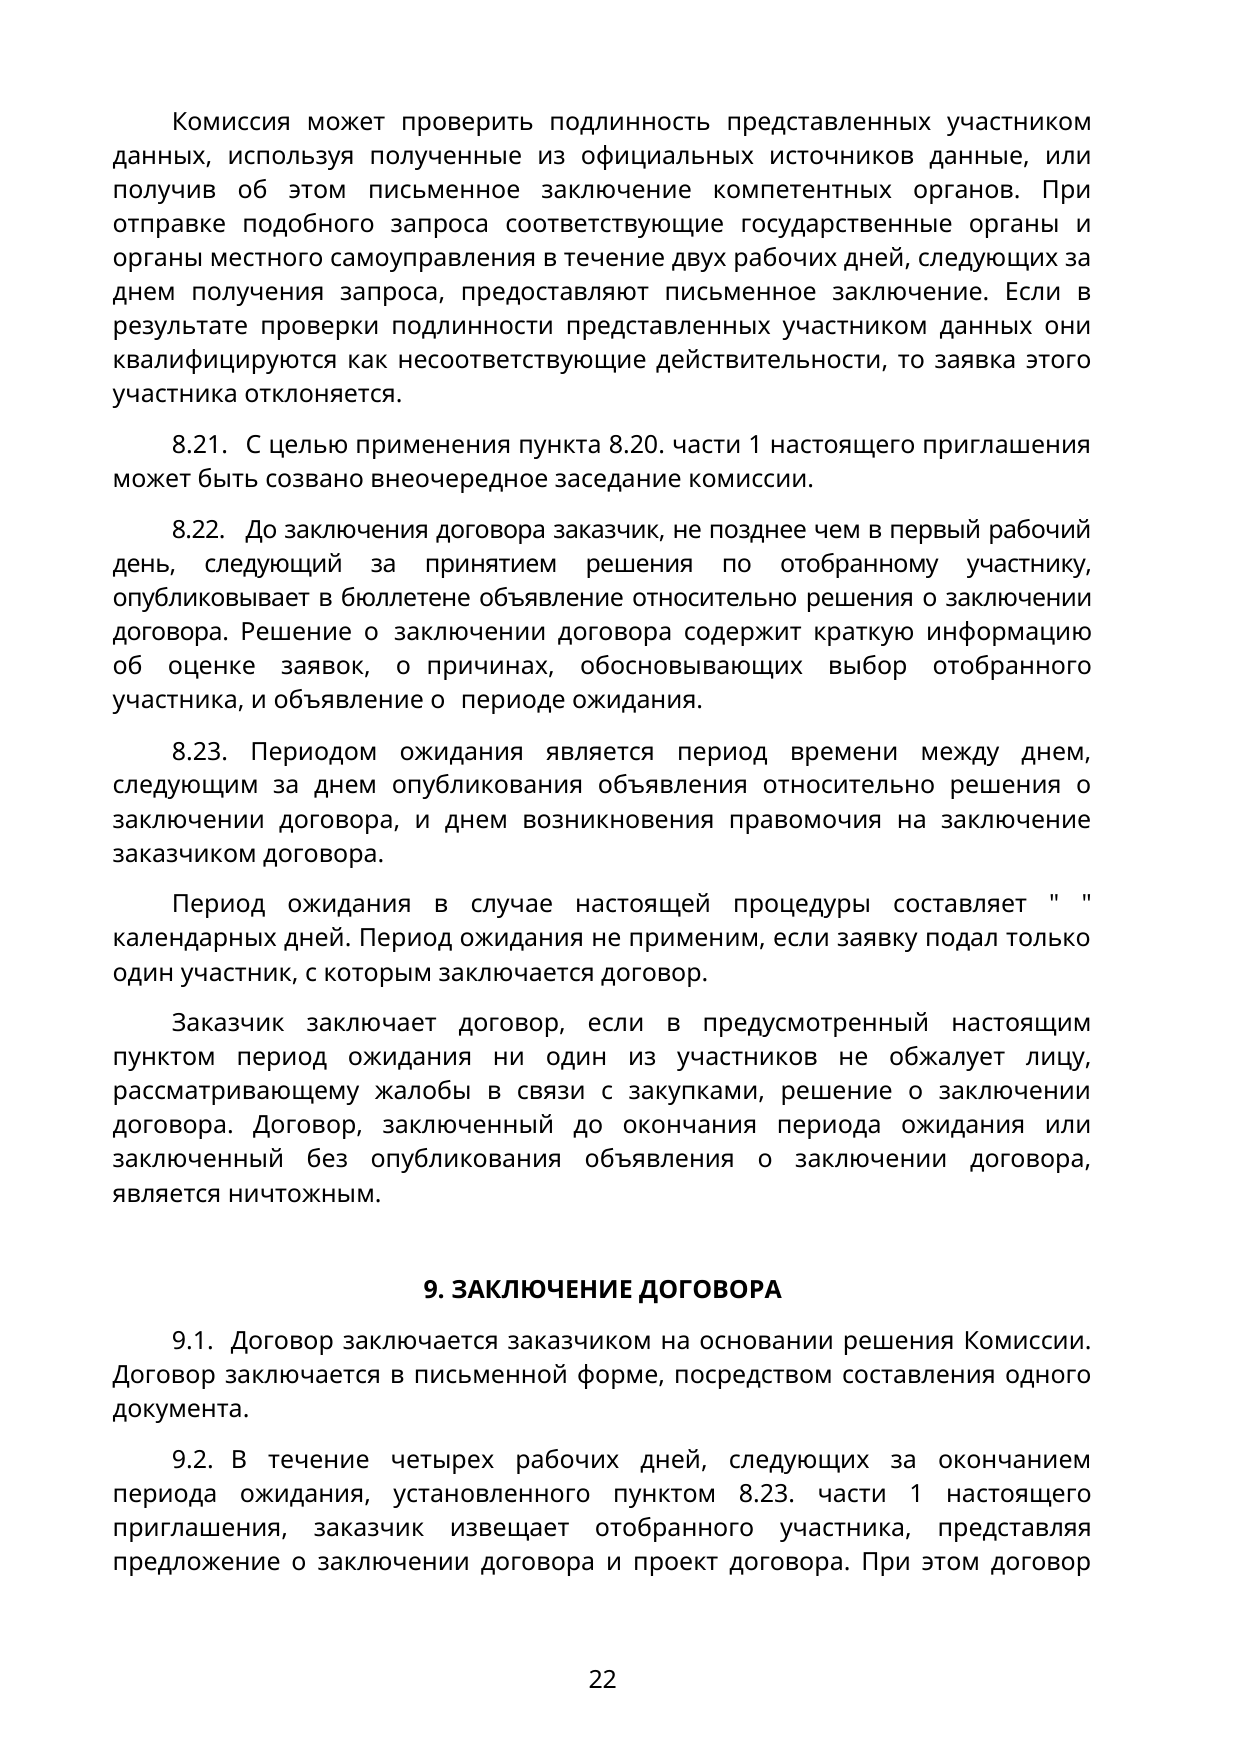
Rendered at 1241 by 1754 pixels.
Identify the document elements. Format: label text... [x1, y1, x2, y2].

text Период ожидания в случае настоящей процедуры составляет " " календарных дней. Период ожидания не применим, если заявку подал только один участник, с которым заключается договор. [112, 886, 1092, 988]
text Заказчик заключает договор, если в предусмотренный настоящим пунктом период ожидания ни один из участников не обжалует лицу, рассматривающему жалобы в связи с закупками, решение о заключении договора. Договор, заключенный до окончания периода ожидания или заключенный без опубликования объявления о заключении договора, является ничтожным. [112, 1005, 1092, 1209]
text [112, 1441, 1092, 1578]
text 9.1. Договор заключается заказчиком на основании решения Комиссии. Договор заключается в письменной форме, посредством составления одного документа. [112, 1322, 1092, 1425]
text Комиссия может проверить подлинность представленных участником данных, используя полученные из официальных источников данные, или получив об этом письменное заключение компетентных органов. При отправке подобного запроса соответствующие государственные органы и органы местного самоуправления в течение двух рабочих дней, следующих за днем получения запроса, предоставляют письменное заключение. Если в результате проверки подлинности представленных участником данных они квалифицируются как несоответствующие действительности, то заявка этого участника отклоняется. [112, 103, 1092, 410]
text 8.22. До заключения договора заказчик, не позднее чем в первый рабочий день, следующий за принятием решения по отобранному участнику, опубликовывает в бюллетене объявление относительно решения о заключении договора. Решение о заключении договора содержит краткую информацию об оценке заявок, о причинах, обосновывающих выбор отобранного участника, и объявление о периоде ожидания. [112, 511, 1092, 716]
text 8.23. Периодом ожидания является период времени между днем, следующим за днем опубликования объявления относительно решения о заключении договора, и днем возникновения правомочия на заключение заказчиком договора. [112, 733, 1092, 869]
text 9. ЗАКЛЮЧЕНИЕ ДОГОВОРА [112, 1272, 1092, 1306]
text 8.21. С целью применения пункта 8.20. части 1 настоящего приглашения может быть созвано внеочередное заседание комиссии. [112, 427, 1092, 495]
